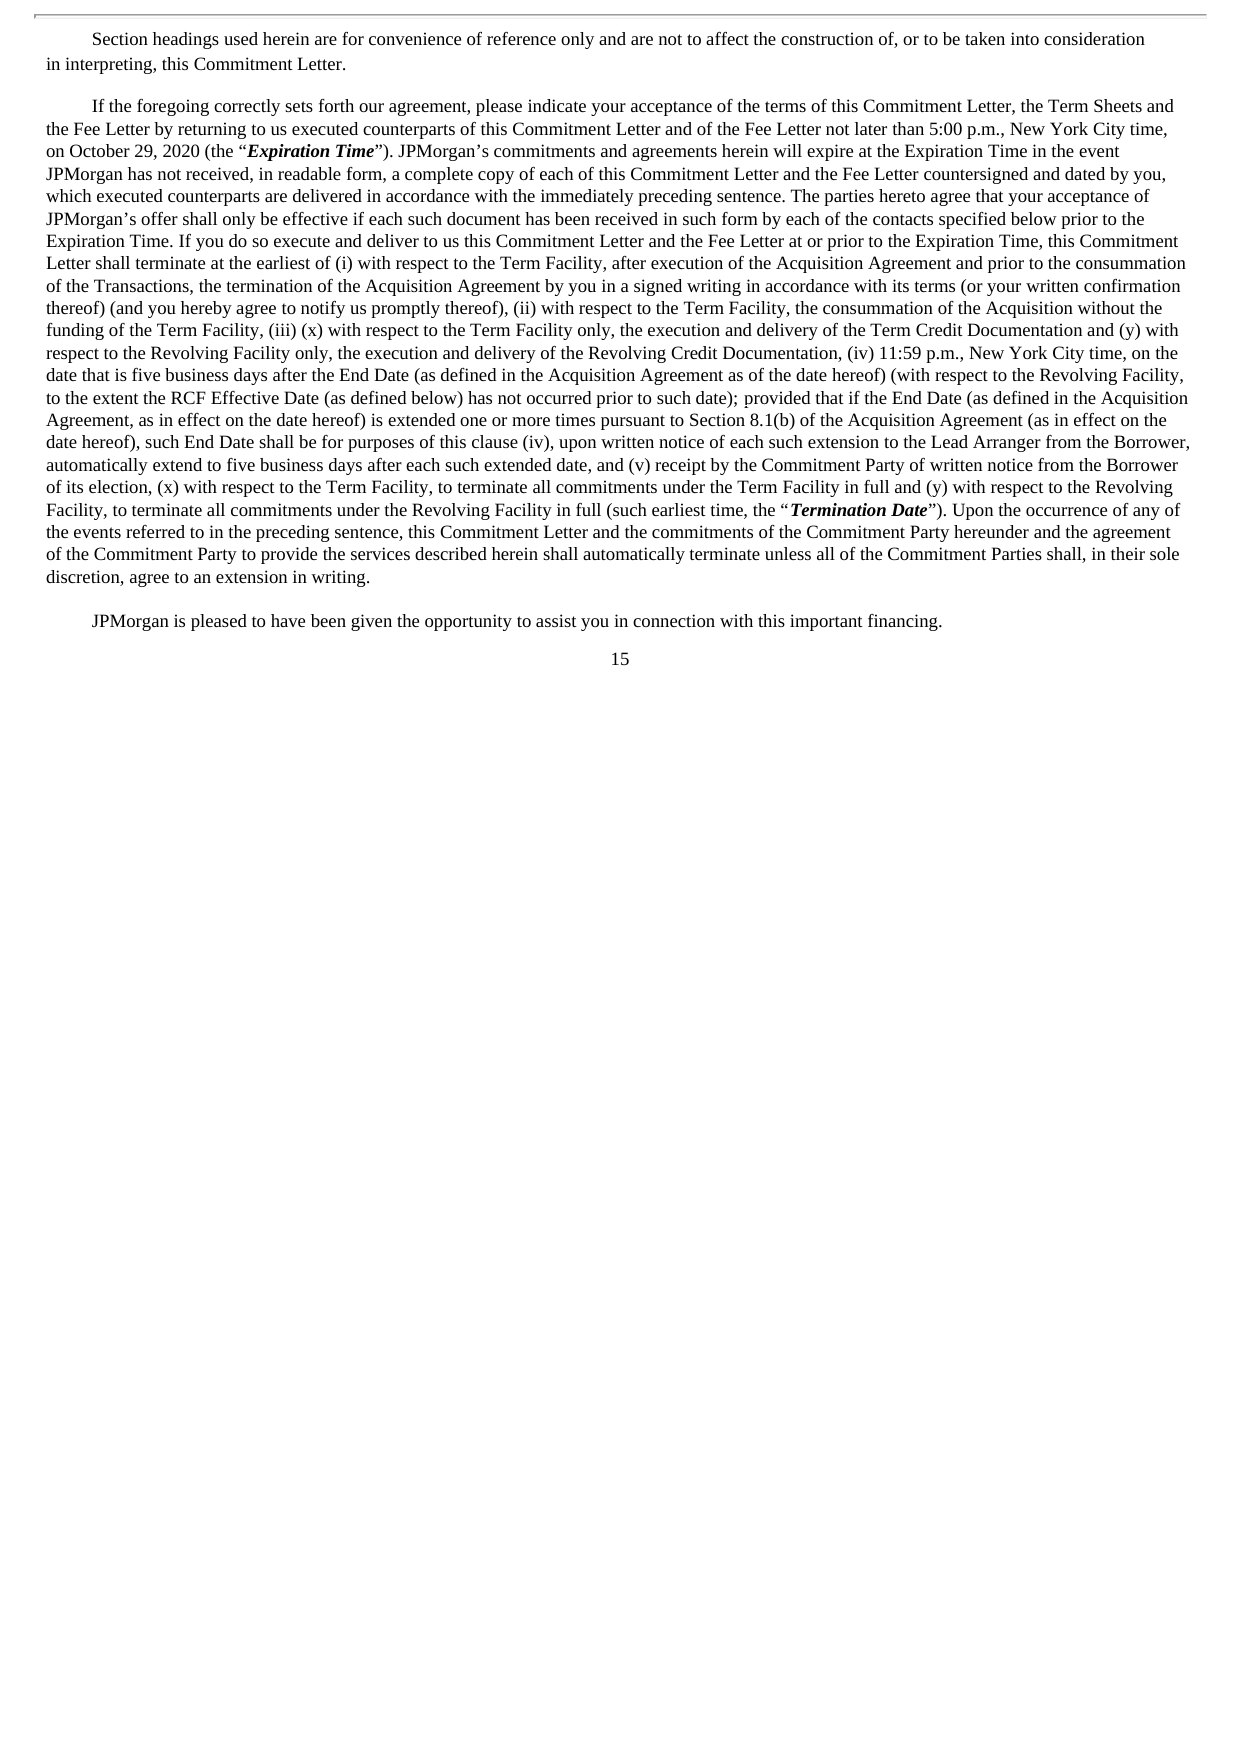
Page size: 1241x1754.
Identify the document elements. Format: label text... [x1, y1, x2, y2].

picture [34, 14, 1207, 19]
text If the foregoing correctly sets forth our agreement, please indicate your acceptance of the terms of this Commitment Letter, the Term Sheets and the Fee Letter by returning to us executed counterparts of this Commitment Letter and of the Fee Letter not later than 5:00 p.m., New York City time, on October 29, 2020 (the “Expiration Time”). JPMorgan’s commitments and agreements herein will expire at the Expiration Time in the event JPMorgan has not received, in readable form, a complete copy of each of this Commitment Letter and the Fee Letter countersigned and dated by you, which executed counterparts are delivered in accordance with the immediately preceding sentence. The parties hereto agree that your acceptance of JPMorgan’s offer shall only be effective if each such document has been received in such form by each of the contacts specified below prior to the Expiration Time. If you do so execute and deliver to us this Commitment Letter and the Fee Letter at or prior to the Expiration Time, this Commitment Letter shall terminate at the earliest of (i) with respect to the Term Facility, after execution of the Acquisition Agreement and prior to the consummation of the Transactions, the termination of the Acquisition Agreement by you in a signed writing in accordance with its terms (or your written confirmation thereof) (and you hereby agree to notify us promptly thereof), (ii) with respect to the Term Facility, the consummation of the Acquisition without the funding of the Term Facility, (iii) (x) with respect to the Term Facility only, the execution and delivery of the Term Credit Documentation and (y) with respect to the Revolving Facility only, the execution and delivery of the Revolving Credit Documentation, (iv) 11:59 p.m., New York City time, on the date that is five business days after the End Date (as defined in the Acquisition Agreement as of the date hereof) (with respect to the Revolving Facility, to the extent the RCF Effective Date (as defined below) has not occurred prior to such date); provided that if the End Date (as defined in the Acquisition Agreement, as in effect on the date hereof) is extended one or more times pursuant to Section 8.1(b) of the Acquisition Agreement (as in effect on the date hereof), such End Date shall be for purposes of this clause (iv), upon written notice of each such extension to the Lead Arranger from the Borrower, automatically extend to five business days after each such extended date, and (v) receipt by the Commitment Party of written notice from the Borrower of its election, (x) with respect to the Term Facility, to terminate all commitments under the Term Facility in full and (y) with respect to the Revolving Facility, to terminate all commitments under the Revolving Facility in full (such earliest time, the “Termination Date”). Upon the occurrence of any of the events referred to in the preceding sentence, this Commitment Letter and the commitments of the Commitment Party hereunder and the agreement of the Commitment Party to provide the services described herein shall automatically terminate unless all of the Commitment Parties shall, in their sole discretion, agree to an extension in writing. [46, 95, 1192, 587]
text JPMorgan is pleased to have been given the opportunity to assist you in connection with this important financing. [92, 609, 1192, 631]
text 15 [610, 648, 1192, 669]
text Section headings used herein are for convenience of reference only and are not to affect the construction of, or to be taken into consideration in interpreting, this Commitment Letter. [46, 28, 1165, 75]
